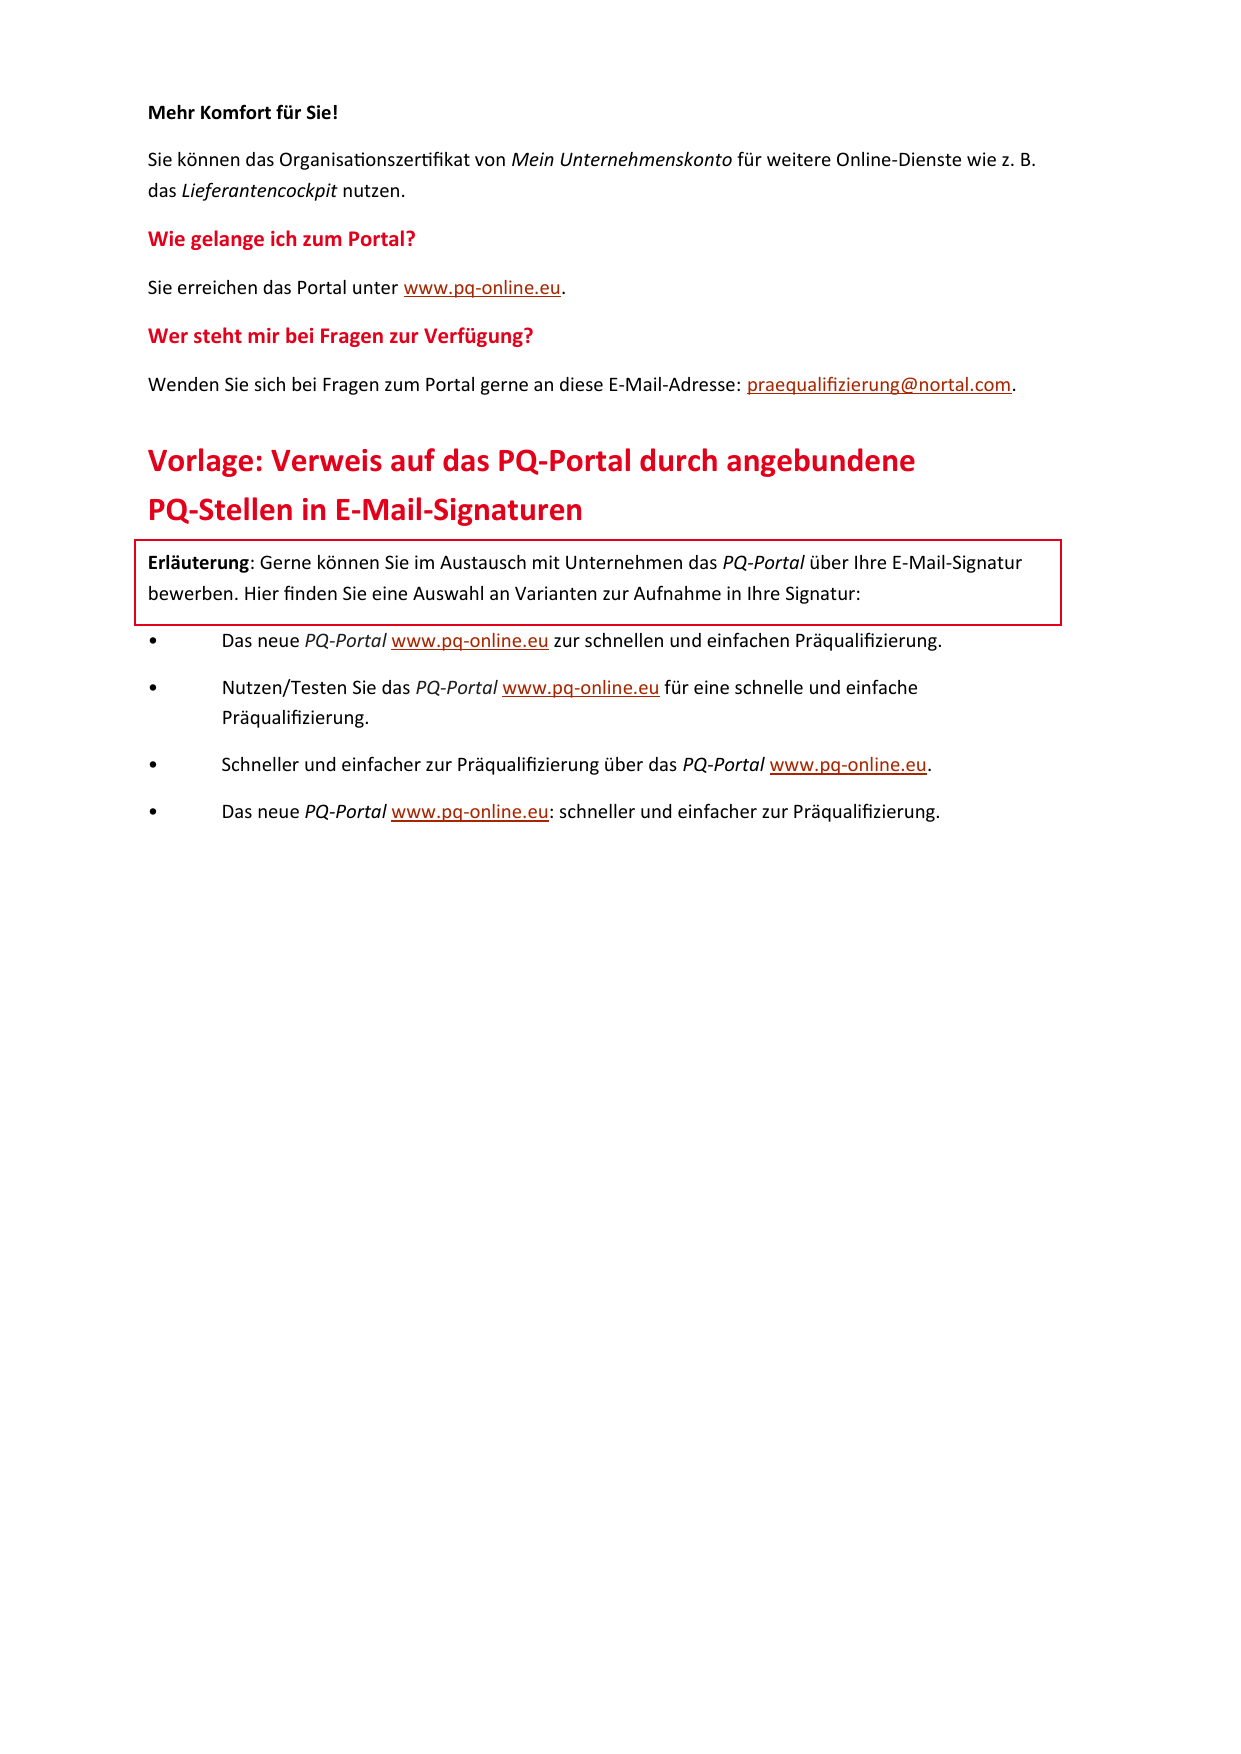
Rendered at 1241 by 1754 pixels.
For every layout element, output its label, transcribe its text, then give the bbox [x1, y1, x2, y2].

text Wenden Sie sich bei Fragen zum Portal gerne an diese E-Mail-Adresse: praequalifizierung@nortal.com. [148, 371, 1063, 397]
text Erläuterung: Gerne können Sie im Austausch mit Unternehmen das PQ-Portal über Ihre E-Mail-Signatur bewerben. Hier finden Sie eine Auswahl an Varianten zur Aufnahme in Ihre Signatur: [148, 549, 1060, 605]
text • Das neue PQ-Portal www.pq-online.eu: schneller und einfacher zur Präqualifizierung. [148, 799, 1063, 824]
text Mehr Komfort für Sie! [148, 99, 1063, 125]
text • Nutzen/Testen Sie das PQ-Portal www.pq-online.eu für eine schnelle und einfache Präqualifizierung. [148, 674, 1063, 730]
text Wer steht mir bei Fragen zur Verfügung? [148, 321, 1063, 349]
text Wie gelange ich zum Portal? [148, 224, 1063, 252]
text • Das neue PQ-Portal www.pq-online.eu zur schnellen und einfachen Präqualifizierung. [148, 627, 1063, 652]
text Sie erreichen das Portal unter www.pq-online.eu. [148, 274, 1063, 299]
text • Schneller und einfacher zur Präqualifizierung über das PQ-Portal www.pq-online.eu. [148, 752, 1063, 777]
subtitle Vorlage: Verweis auf das PQ-Portal durch angebundene PQ-Stellen in E-Mail-Signaturen [148, 439, 1063, 529]
text Sie können das Organisationszertifikat von Mein Unternehmenskonto für weitere Online-Dienste wie z. B. das Lieferantencockpit nutzen. [148, 146, 1063, 202]
